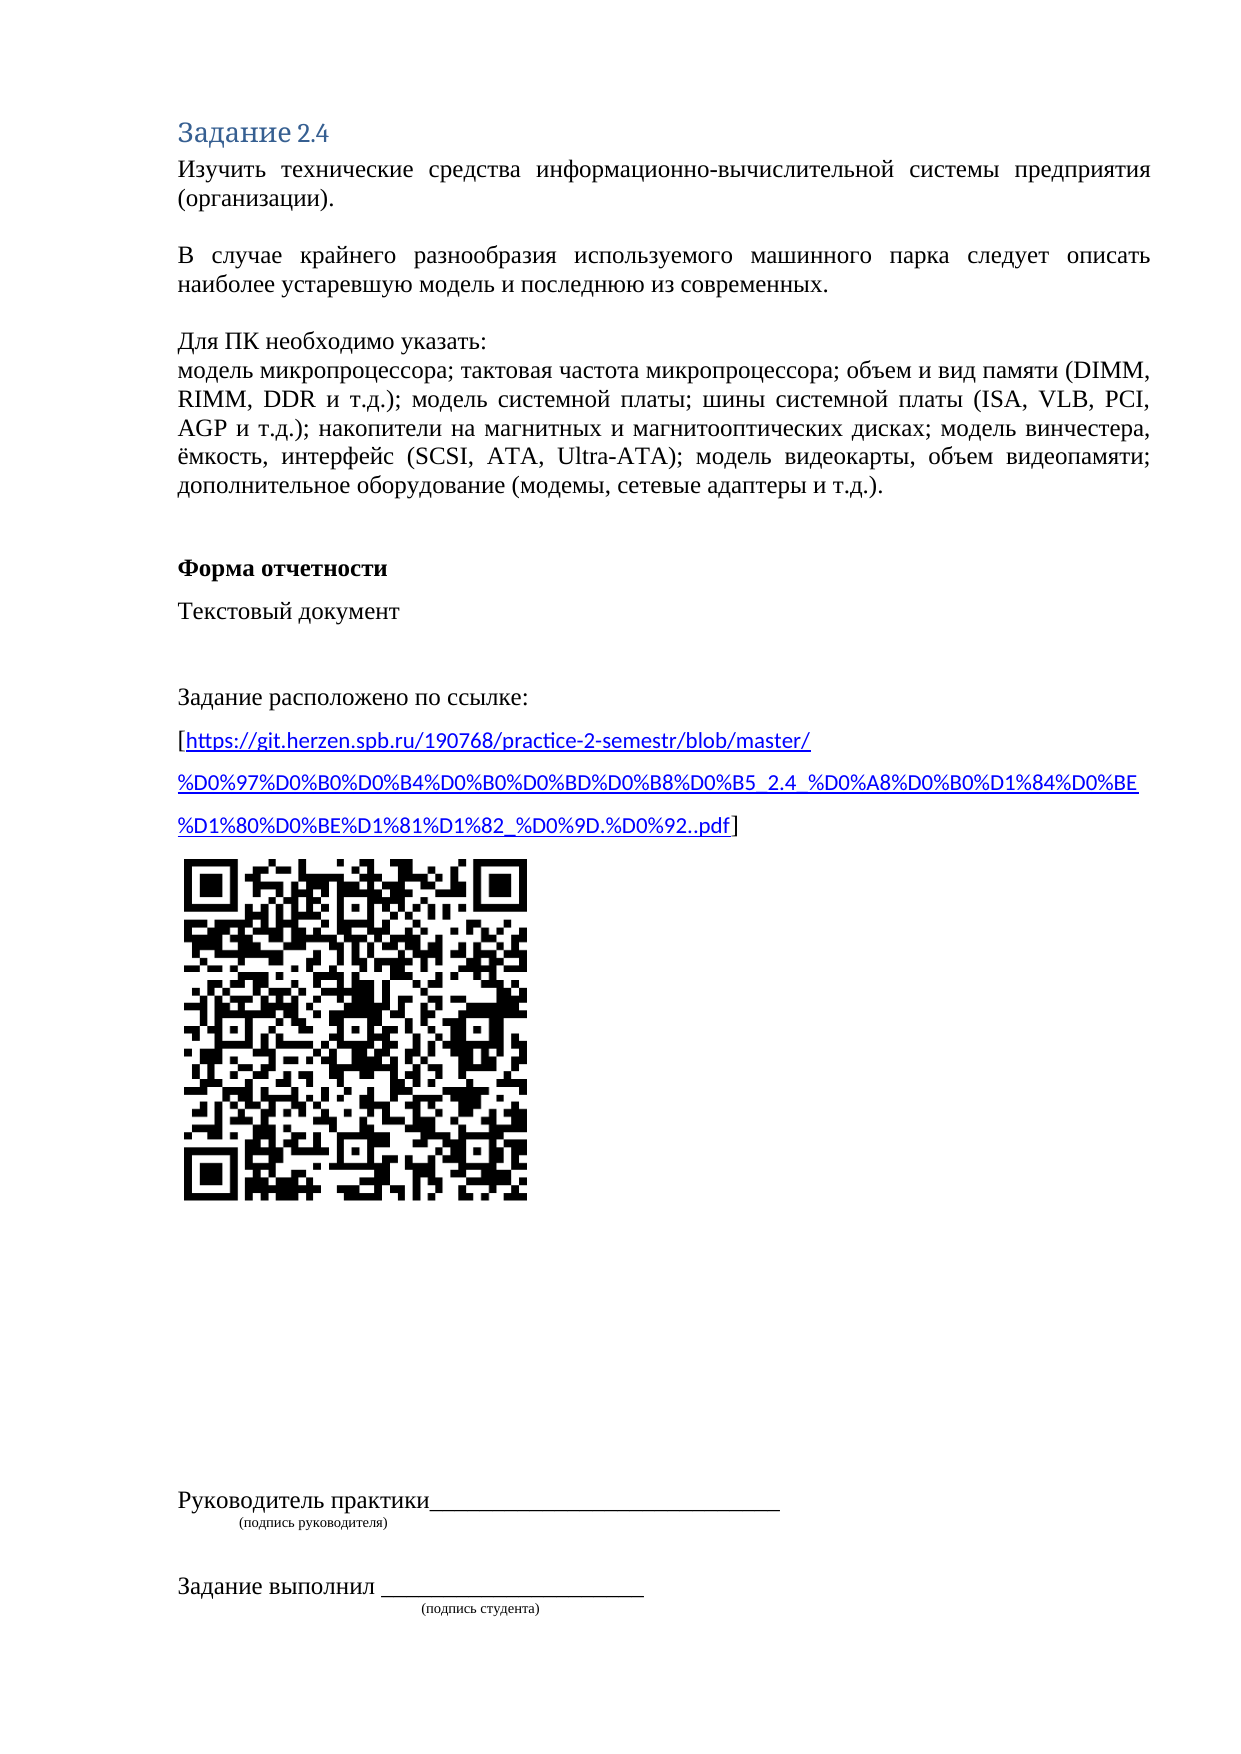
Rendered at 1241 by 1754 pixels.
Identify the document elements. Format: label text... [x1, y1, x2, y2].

picture [177, 854, 534, 1207]
text Руководитель практики____________________________ [177, 1485, 1152, 1513]
subtitle Задание 2.4 [177, 118, 1152, 149]
text Форма отчетности [177, 553, 1152, 581]
text [https://git.herzen.spb.ru/190768/practice-2-semestr/blob/master/%D0%97%D0%B0%D0%B4%D0%B0%D0%BD%D0%B8%D0%B5_2.4_%D0%A8%D0%B0%D1%84%D0%BE%D1%80%D0%BE%D1%81%D1%82_%D0%9D.%D0%92..pdf] [177, 725, 1152, 840]
text (подпись руководителя) [177, 1513, 1152, 1542]
text В случае крайнего разнообразия используемого машинного парка следует описать наиболее устаревшую модель и последнюю из современных. [177, 240, 1152, 298]
text Для ПК необходимо указать: [177, 326, 1152, 355]
text Задание выполнил _____________________ [177, 1571, 1152, 1600]
text (подпись студента) [177, 1600, 1152, 1628]
text Изучить технические средства информационно-вычислительной системы предприятия (организации). [177, 154, 1152, 211]
text Текстовый документ [177, 596, 1152, 624]
text модель микропроцессора; тактовая частота микропроцессора; объем и вид памяти (DIMM, RIMM, DDR и т.д.); модель системной платы; шины системной платы (ISA, VLB, PCI, AGP и т.д.); накопители на магнитных и магнитооптических дисках; модель винчестера, ёмкость, интерфейс (SCSI, ATA, Ultra-ATA); модель видеокарты, объем видеопамяти; дополнительное оборудование (модемы, сетевые адаптеры и т.д.). [177, 355, 1152, 499]
text Задание расположено по ссылке: [177, 682, 1152, 711]
